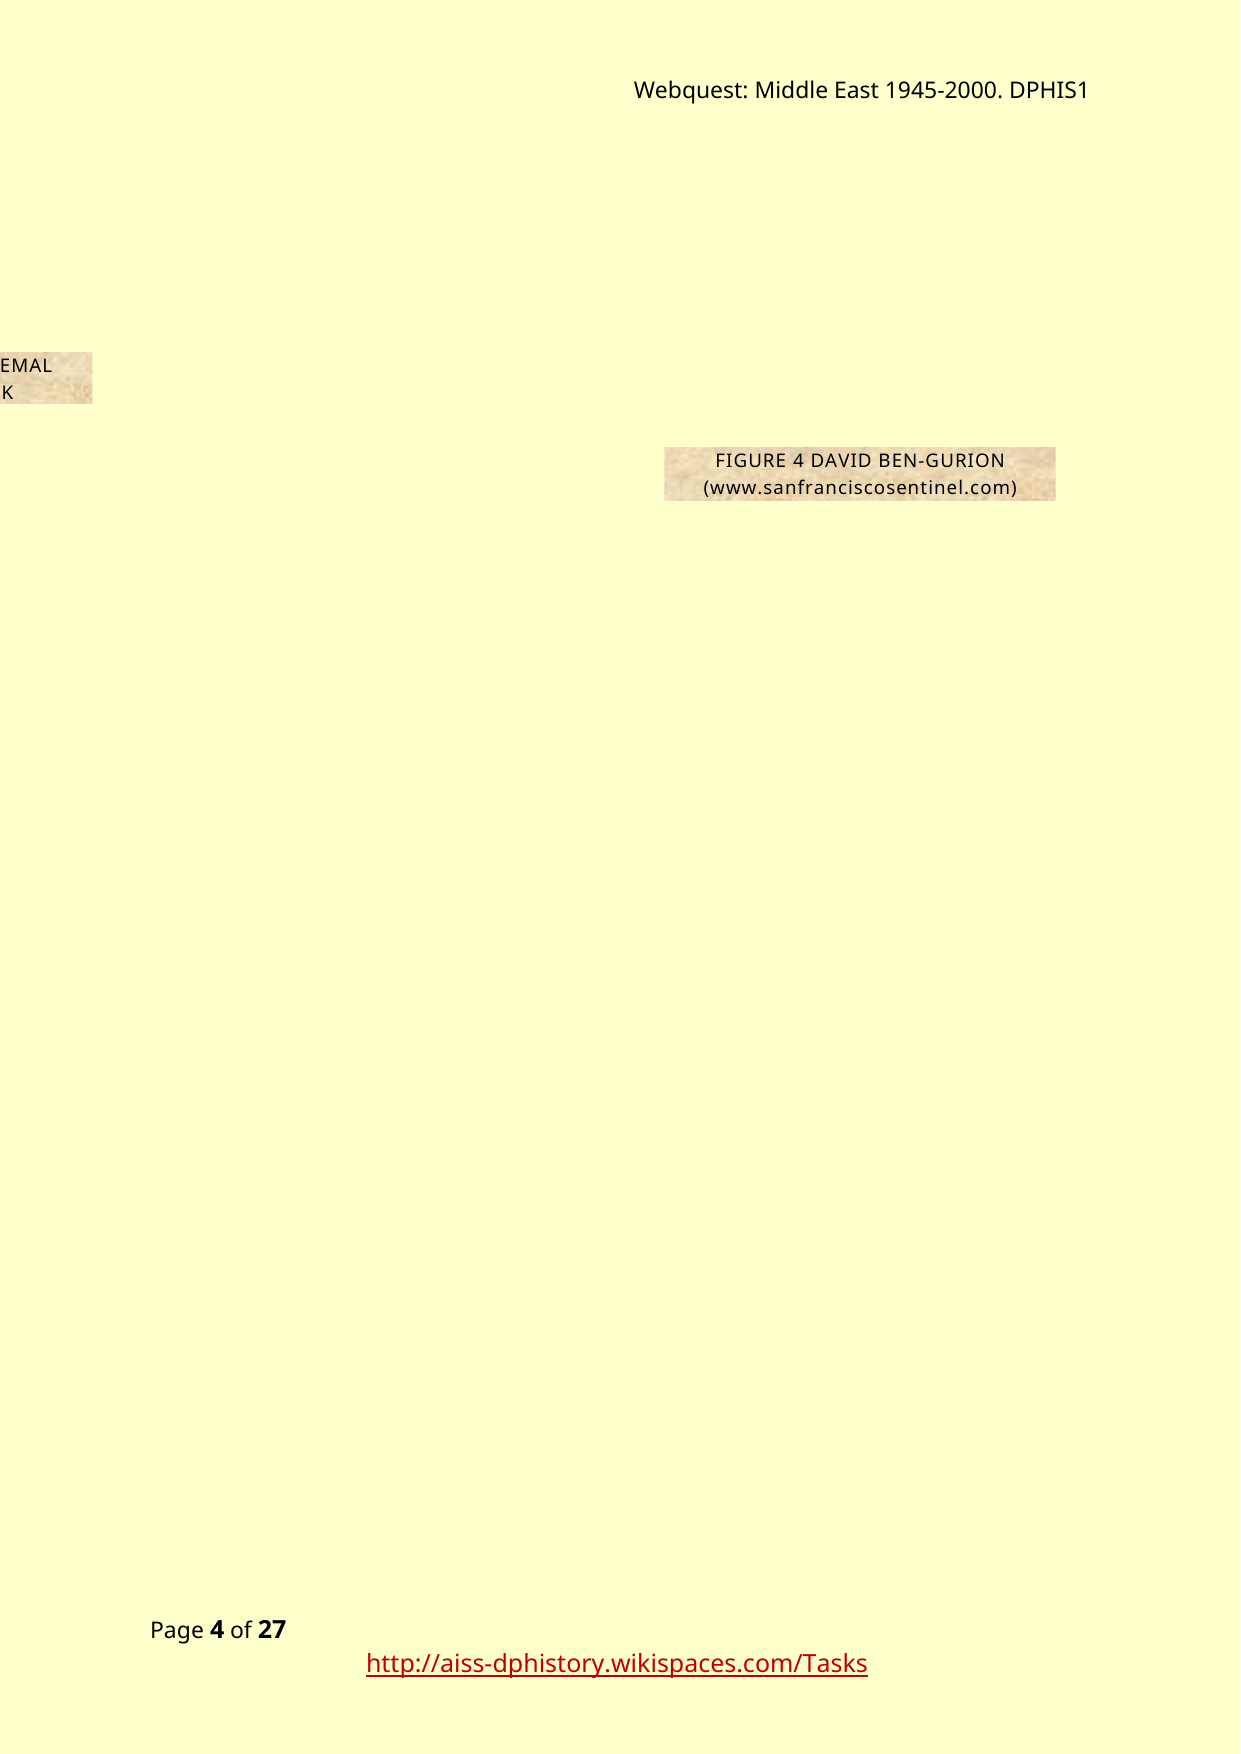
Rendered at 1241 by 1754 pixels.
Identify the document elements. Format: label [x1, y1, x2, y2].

picture [0, 352, 93, 404]
picture [664, 447, 1056, 501]
